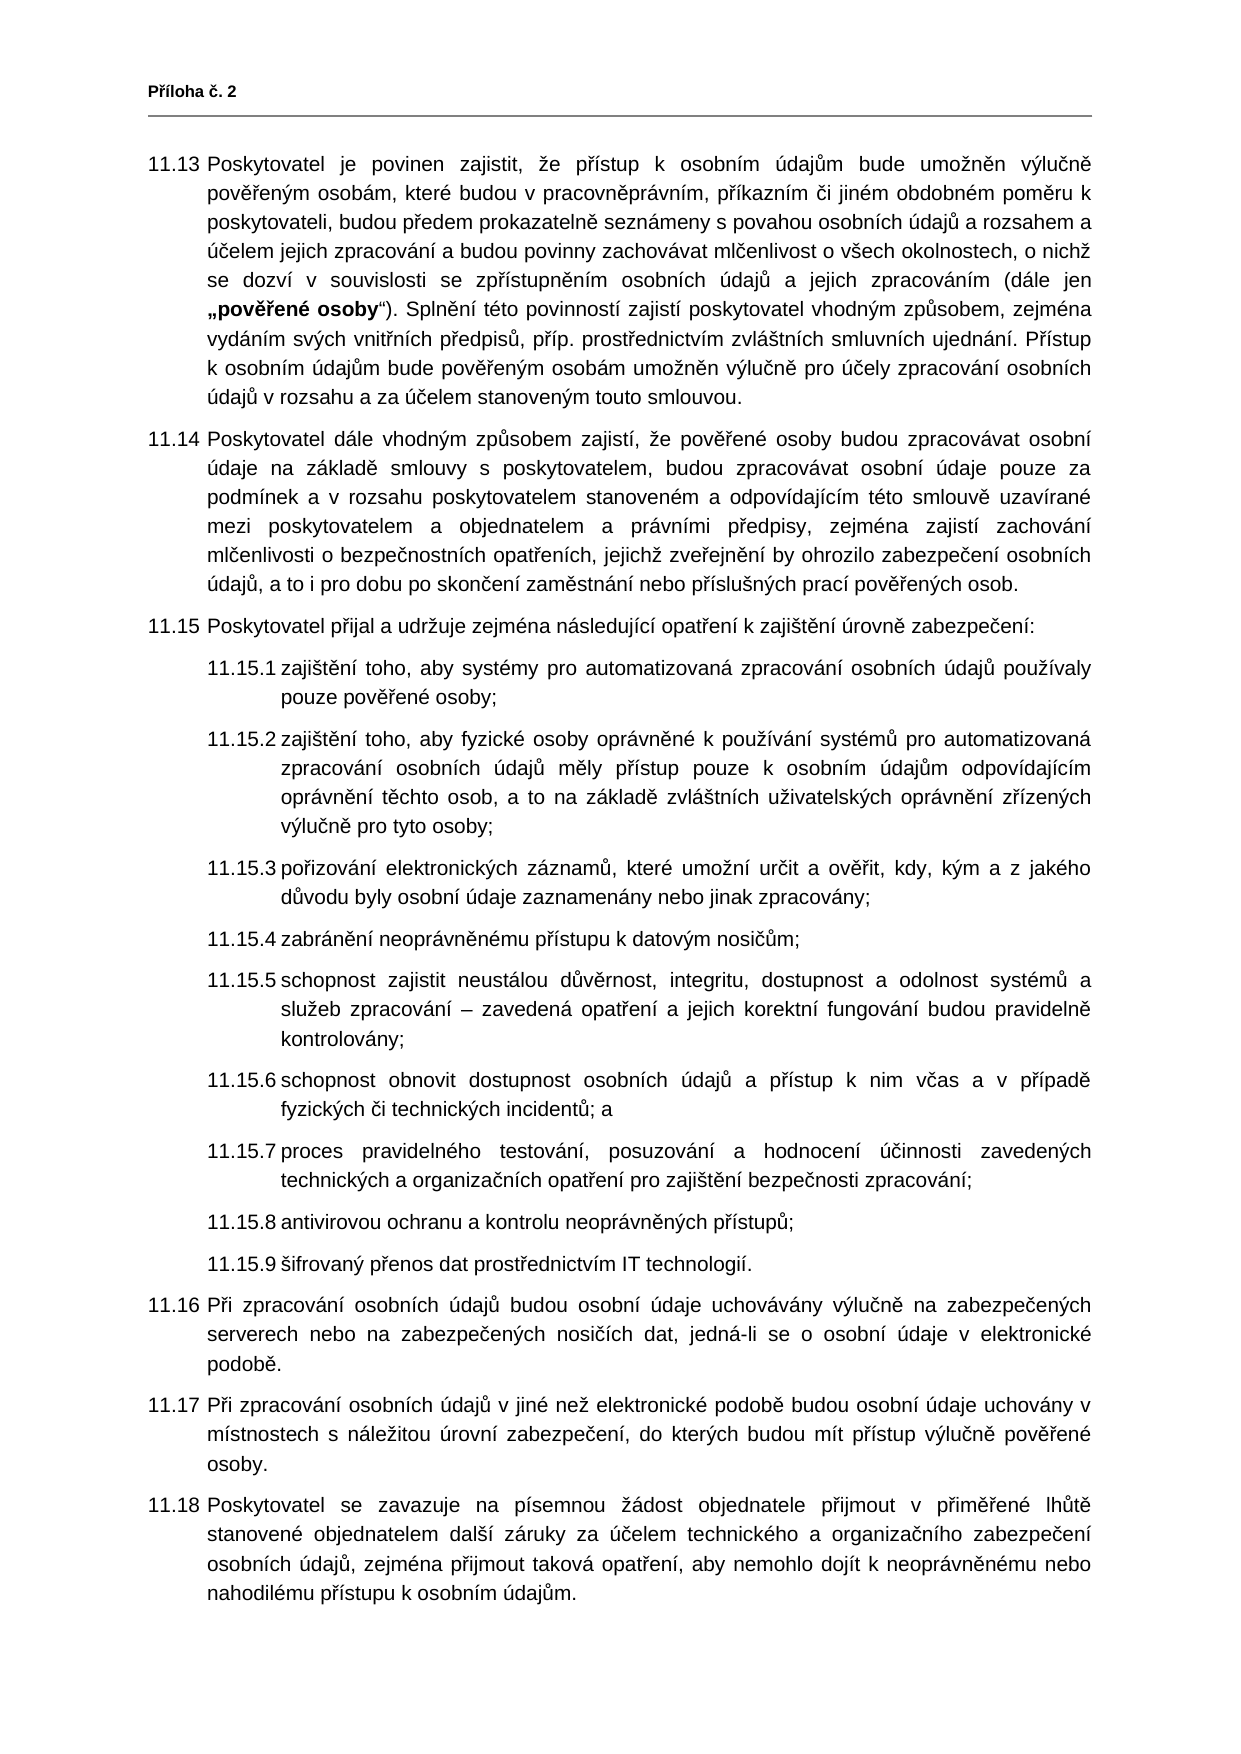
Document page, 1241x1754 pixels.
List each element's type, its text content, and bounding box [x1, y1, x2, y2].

list pořizování elektronických záznamů, které umožní určit a ověřit, kdy, kým a z jakého důvodu byly osobní údaje zaznamenány nebo jinak zpracovány; [207, 852, 1092, 910]
list antivirovou ochranu a kontrolu neoprávněných přístupů; [207, 1206, 1092, 1235]
list Poskytovatel je povinen zajistit, že přístup k osobním údajům bude umožněn výlučně pověřeným osobám, které budou v pracovněprávním, příkazním či jiném obdobném poměru k poskytovateli, budou předem prokazatelně seznámeny s povahou osobních údajů a rozsahem a účelem jejich zpracování a budou povinny zachovávat mlčenlivost o všech okolnostech, o nichž se dozví v souvislosti se zpřístupněním osobních údajů a jejich zpracováním (dále jen „pověřené osoby“). Splnění této povinností zajistí poskytovatel vhodným způsobem, zejména vydáním svých vnitřních předpisů, příp. prostřednictvím zvláštních smluvních ujednání. Přístup k osobním údajům bude pověřeným osobám umožněn výlučně pro účely zpracování osobních údajů v rozsahu a za účelem stanoveným touto smlouvou. [148, 148, 1092, 410]
list schopnost obnovit dostupnost osobních údajů a přístup k nim včas a v případě fyzických či technických incidentů; a [207, 1064, 1092, 1123]
list Poskytovatel se zavazuje na písemnou žádost objednatele přijmout v přiměřené lhůtě stanovené objednatelem další záruky za účelem technického a organizačního zabezpečení osobních údajů, zejména přijmout taková opatření, aby nemohlo dojít k neoprávněnému nebo nahodilému přístupu k osobním údajům. [148, 1489, 1092, 1606]
list zajištění toho, aby systémy pro automatizovaná zpracování osobních údajů používaly pouze pověřené osoby; [207, 652, 1092, 710]
list Poskytovatel přijal a udržuje zejména následující opatření k zajištění úrovně zabezpečení: [148, 610, 1092, 639]
list Při zpracování osobních údajů v jiné než elektronické podobě budou osobní údaje uchovány v místnostech s náležitou úrovní zabezpečení, do kterých budou mít přístup výlučně pověřené osoby. [148, 1389, 1092, 1477]
list šifrovaný přenos dat prostřednictvím IT technologií. [207, 1248, 1092, 1277]
list Poskytovatel dále vhodným způsobem zajistí, že pověřené osoby budou zpracovávat osobní údaje na základě smlouvy s poskytovatelem, budou zpracovávat osobní údaje pouze za podmínek a v rozsahu poskytovatelem stanoveném a odpovídajícím této smlouvě uzavírané mezi poskytovatelem a objednatelem a právními předpisy, zejména zajistí zachování mlčenlivosti o bezpečnostních opatřeních, jejichž zveřejnění by ohrozilo zabezpečení osobních údajů, a to i pro dobu po skončení zaměstnání nebo příslušných prací pověřených osob. [148, 423, 1092, 598]
list zabránění neoprávněnému přístupu k datovým nosičům; [207, 923, 1092, 952]
list zajištění toho, aby fyzické osoby oprávněné k používání systémů pro automatizovaná zpracování osobních údajů měly přístup pouze k osobním údajům odpovídajícím oprávnění těchto osob, a to na základě zvláštních uživatelských oprávnění zřízených výlučně pro tyto osoby; [207, 723, 1092, 839]
list proces pravidelného testování, posuzování a hodnocení účinnosti zavedených technických a organizačních opatření pro zajištění bezpečnosti zpracování; [207, 1135, 1092, 1193]
list schopnost zajistit neustálou důvěrnost, integritu, dostupnost a odolnost systémů a služeb zpracování – zavedená opatření a jejich korektní fungování budou pravidelně kontrolovány; [207, 964, 1092, 1052]
list Při zpracování osobních údajů budou osobní údaje uchovávány výlučně na zabezpečených serverech nebo na zabezpečených nosičích dat, jedná-li se o osobní údaje v elektronické podobě. [148, 1289, 1092, 1377]
